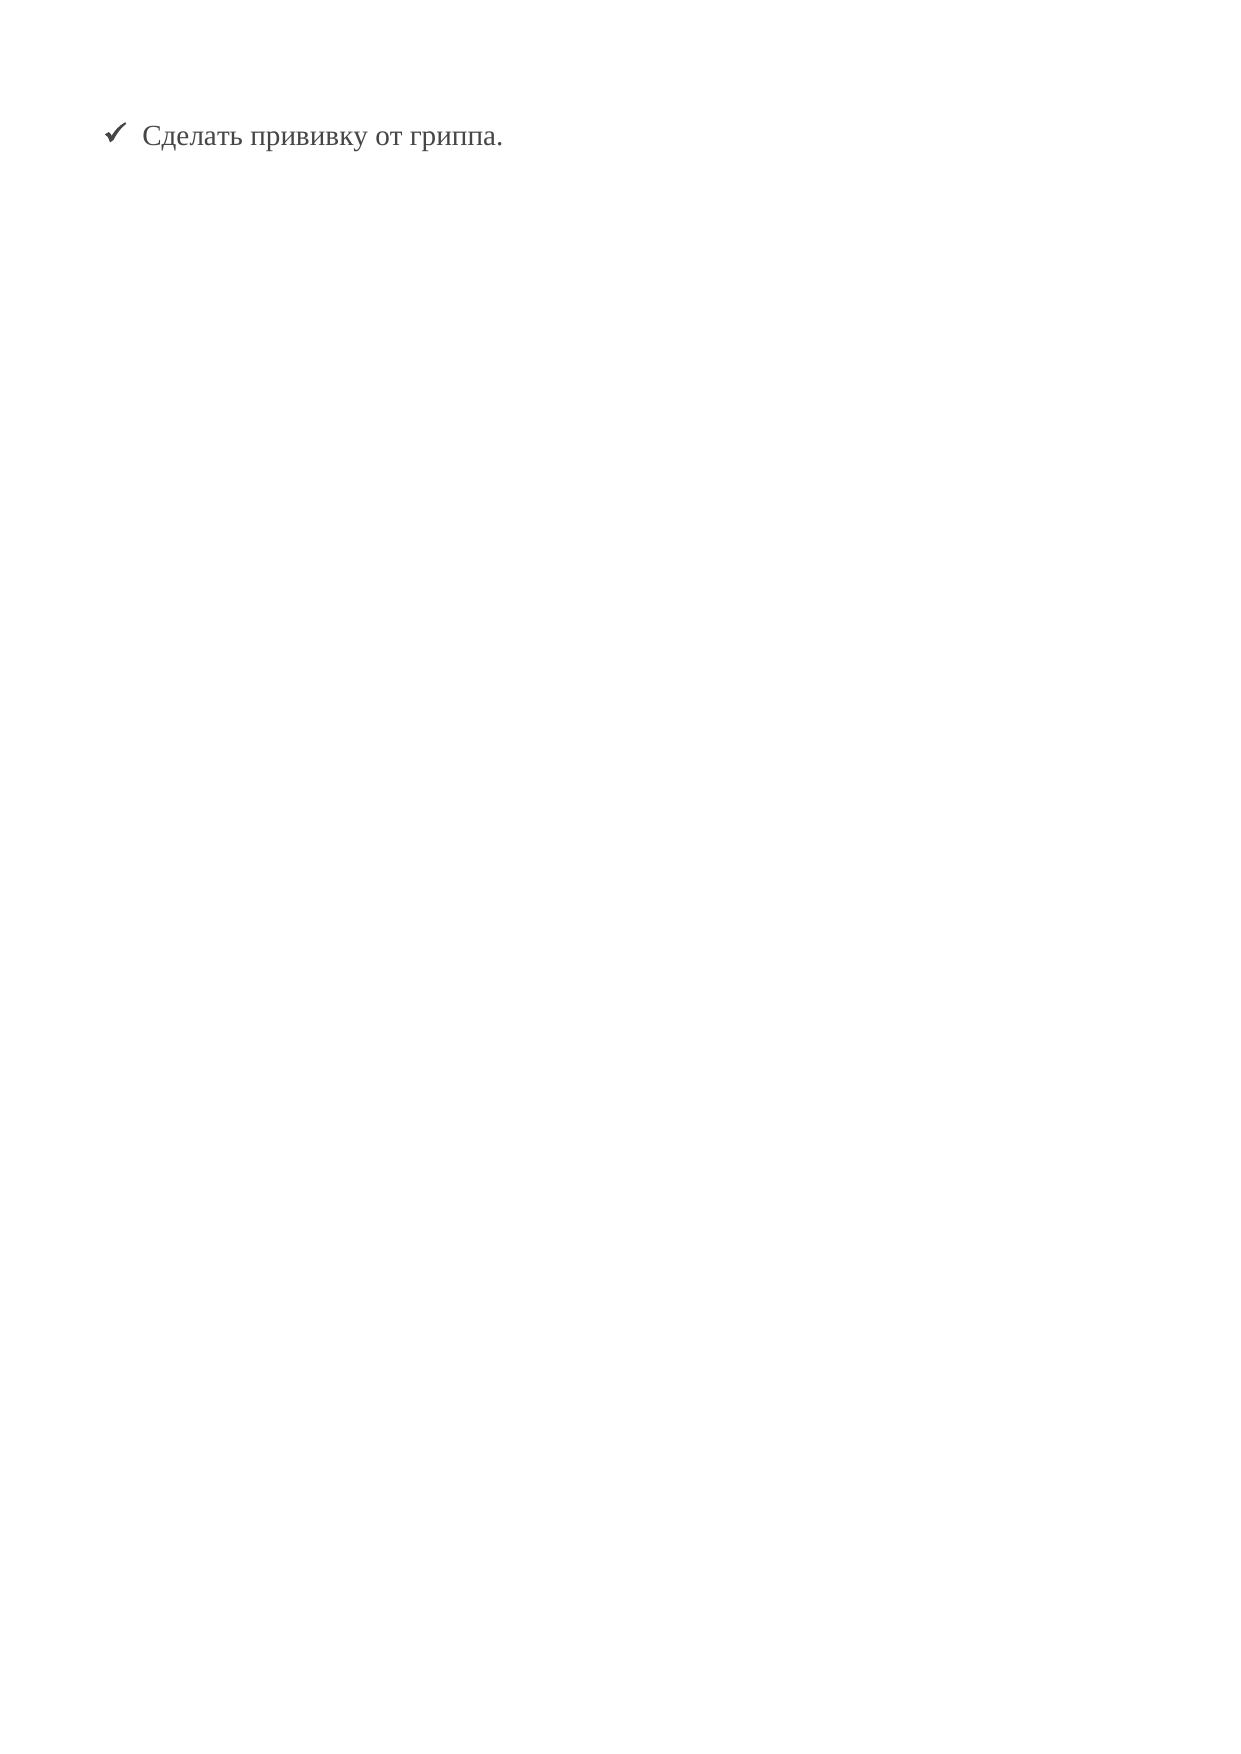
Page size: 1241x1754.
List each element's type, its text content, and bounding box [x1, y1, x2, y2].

text Сделать прививку от гриппа. [103, 118, 1152, 152]
